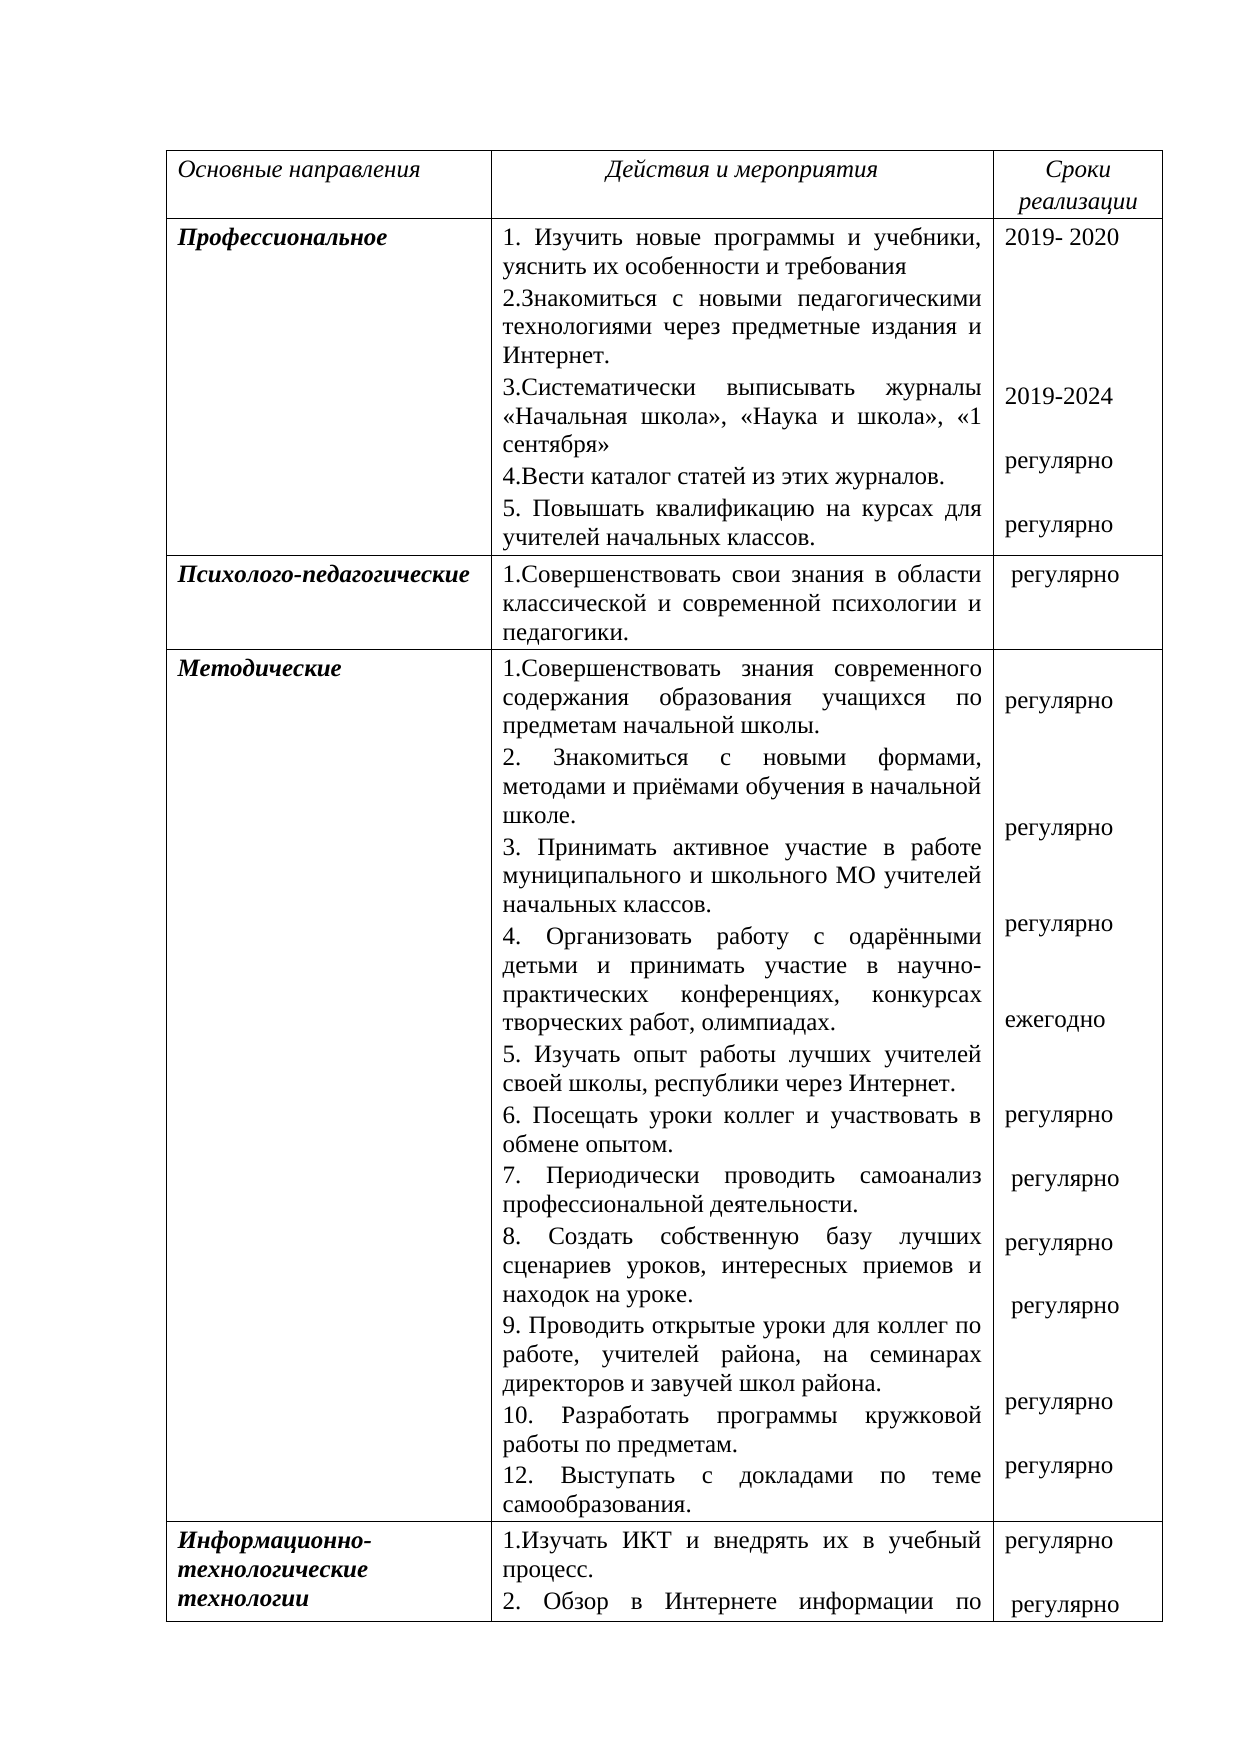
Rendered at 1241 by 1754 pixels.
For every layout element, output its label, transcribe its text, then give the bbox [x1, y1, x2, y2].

table_cell регулярно регулярно [994, 1522, 1162, 1621]
table_cell Методические [167, 650, 491, 1521]
table_header Сроки реализации [994, 151, 1162, 218]
table_cell Профессиональное [167, 219, 491, 555]
table_cell регулярно [994, 556, 1162, 649]
table_cell Психолого-педагогические [167, 556, 491, 649]
table_header Действия и мероприятия [492, 151, 993, 218]
table_cell 1.Совершенствовать знания современного содержания образования учащихся по предметам начальной школы. 2. Знакомиться с новыми формами, методами и приёмами обучения в начальной школе. 3. Принимать активное участие в работе муниципального и школьного МО учителей начальных классов. 4. Организовать работу с одарёнными детьми и принимать участие в научно-практических конференциях, конкурсах творческих работ, олимпиадах. 5. Изучать опыт работы лучших учителей своей школы, республики через Интернет. 6. Посещать уроки коллег и участвовать в обмене опытом. 7. Периодически проводить самоанализ профессиональной деятельности. 8. Создать собственную базу лучших сценариев уроков, интересных приемов и находок на уроке. 9. Проводить открытые уроки для коллег по работе, учителей района, на семинарах директоров и завучей школ района. 10. Разработать программы кружковой работы по предметам. 12. Выступать с докладами по теме самообразования. [492, 650, 993, 1521]
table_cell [167, 1522, 491, 1621]
table_cell 2019- 2020 2019-2024 регулярно регулярно [994, 219, 1162, 555]
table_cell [492, 1522, 993, 1621]
table_cell регулярно регулярно регулярно ежегодно регулярно регулярно регулярно регулярно регулярно регулярно [994, 650, 1162, 1521]
table_cell 1. Изучить новые программы и учебники, уяснить их особенности и требования 2.Знакомиться с новыми педагогическими технологиями через предметные издания и Интернет. 3.Систематически выписывать журналы «Начальная школа», «Наука и школа», «1 сентября» 4.Вести каталог статей из этих журналов. 5. Повышать квалификацию на курсах для учителей начальных классов. [492, 219, 993, 555]
table_cell 1.Совершенствовать свои знания в области классической и современной психологии и педагогики. [492, 556, 993, 649]
table_header Основные направления [167, 151, 491, 218]
